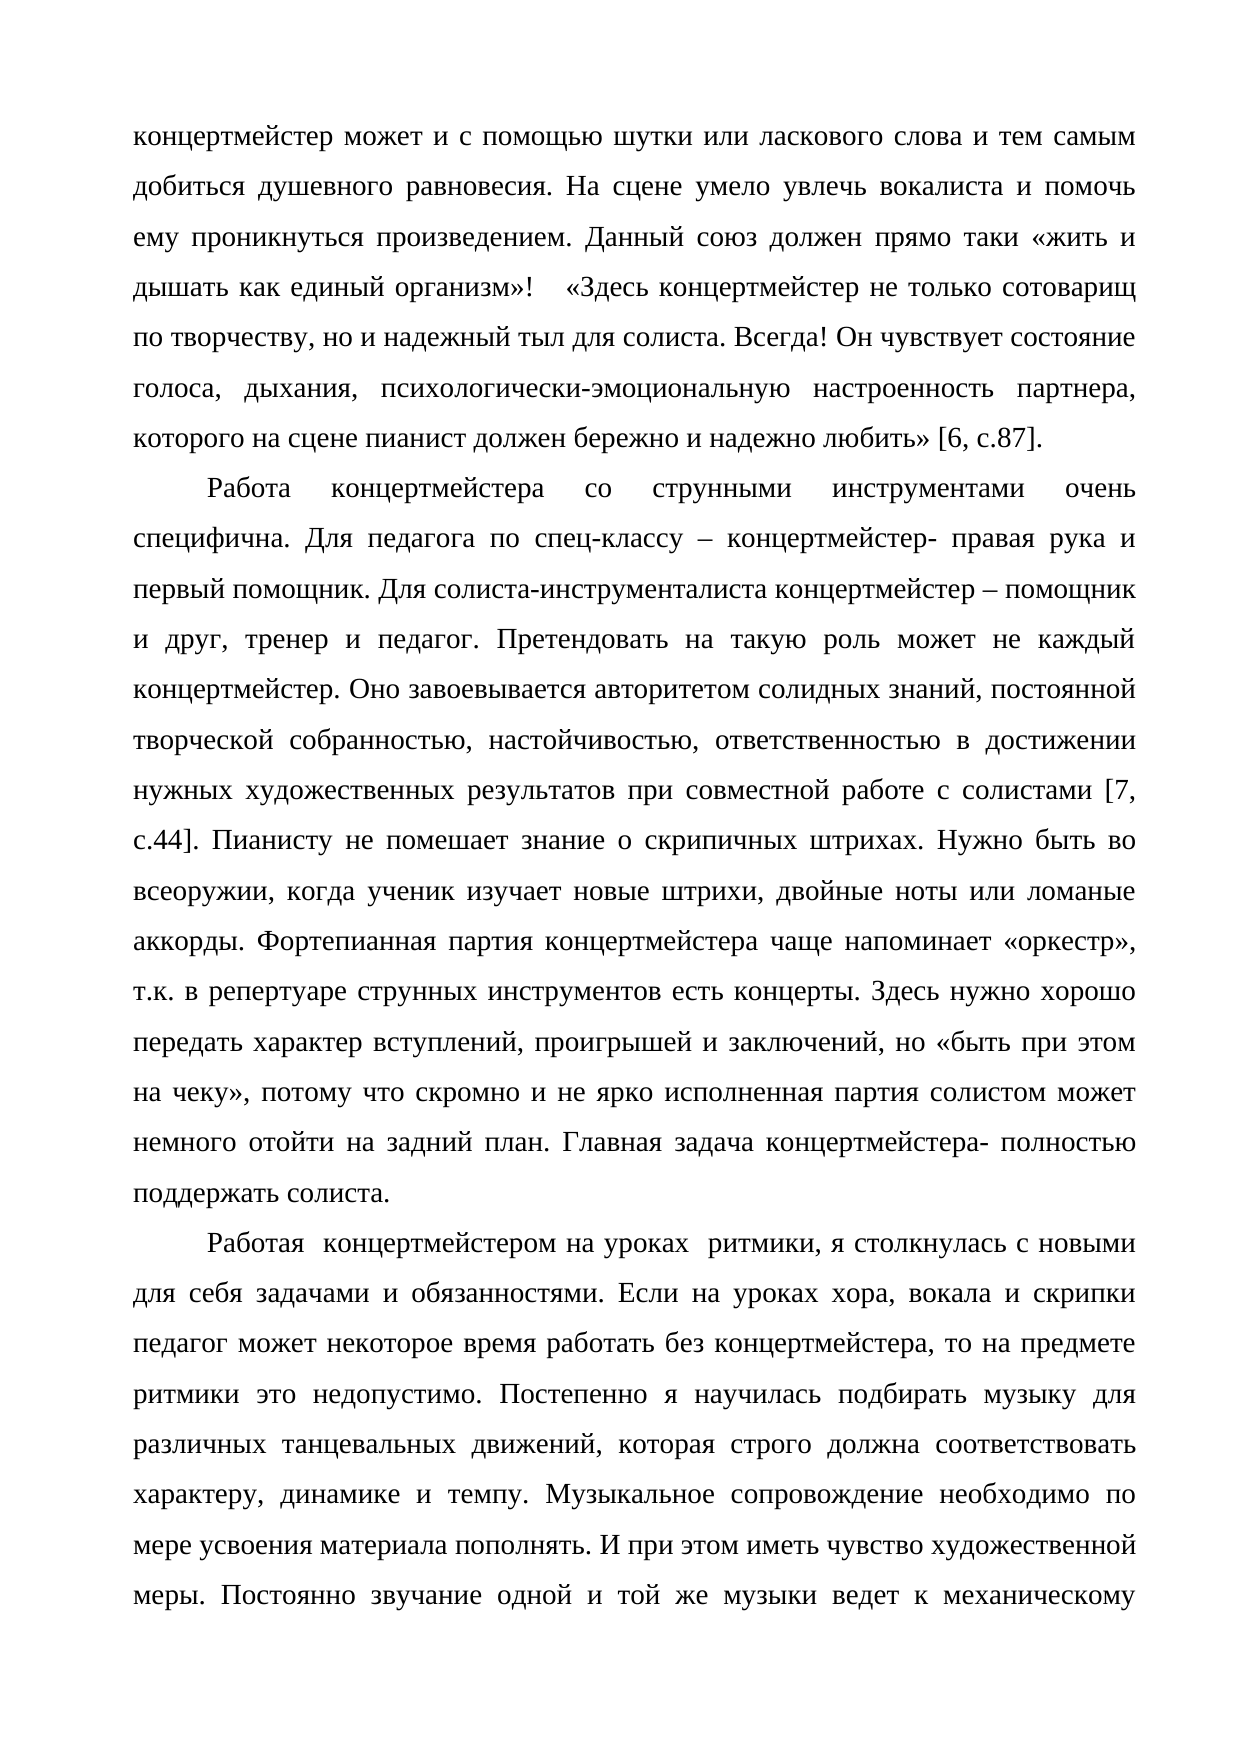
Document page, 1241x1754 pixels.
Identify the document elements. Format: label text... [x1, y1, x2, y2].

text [133, 1225, 1137, 1611]
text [133, 118, 1137, 453]
text Работа концертмейстера со струнными инструментами очень специфична. Для педагога по спец-классу – концертмейстер- правая рука и первый помощник. Для солиста-инструменталиста концертмейстер – помощник и друг, тренер и педагог. Претендовать на такую роль может не каждый концертмейстер. Оно завоевывается авторитетом солидных знаний, постоянной творческой собранностью, настойчивостью, ответственностью в достижении нужных художественных результатов при совместной работе с солистами [7, с.44]. Пианисту не помешает знание о скрипичных штрихах. Нужно быть во всеоружии, когда ученик изучает новые штрихи, двойные ноты или ломаные аккорды. Фортепианная партия концертмейстера чаще напоминает «оркестр», т.к. в репертуаре струнных инструментов есть концерты. Здесь нужно хорошо передать характер вступлений, проигрышей и заключений, но «быть при этом на чеку», потому что скромно и не ярко исполненная партия солистом может немного отойти на задний план. Главная задача концертмейстера- полностью поддержать солиста. [133, 470, 1137, 1208]
